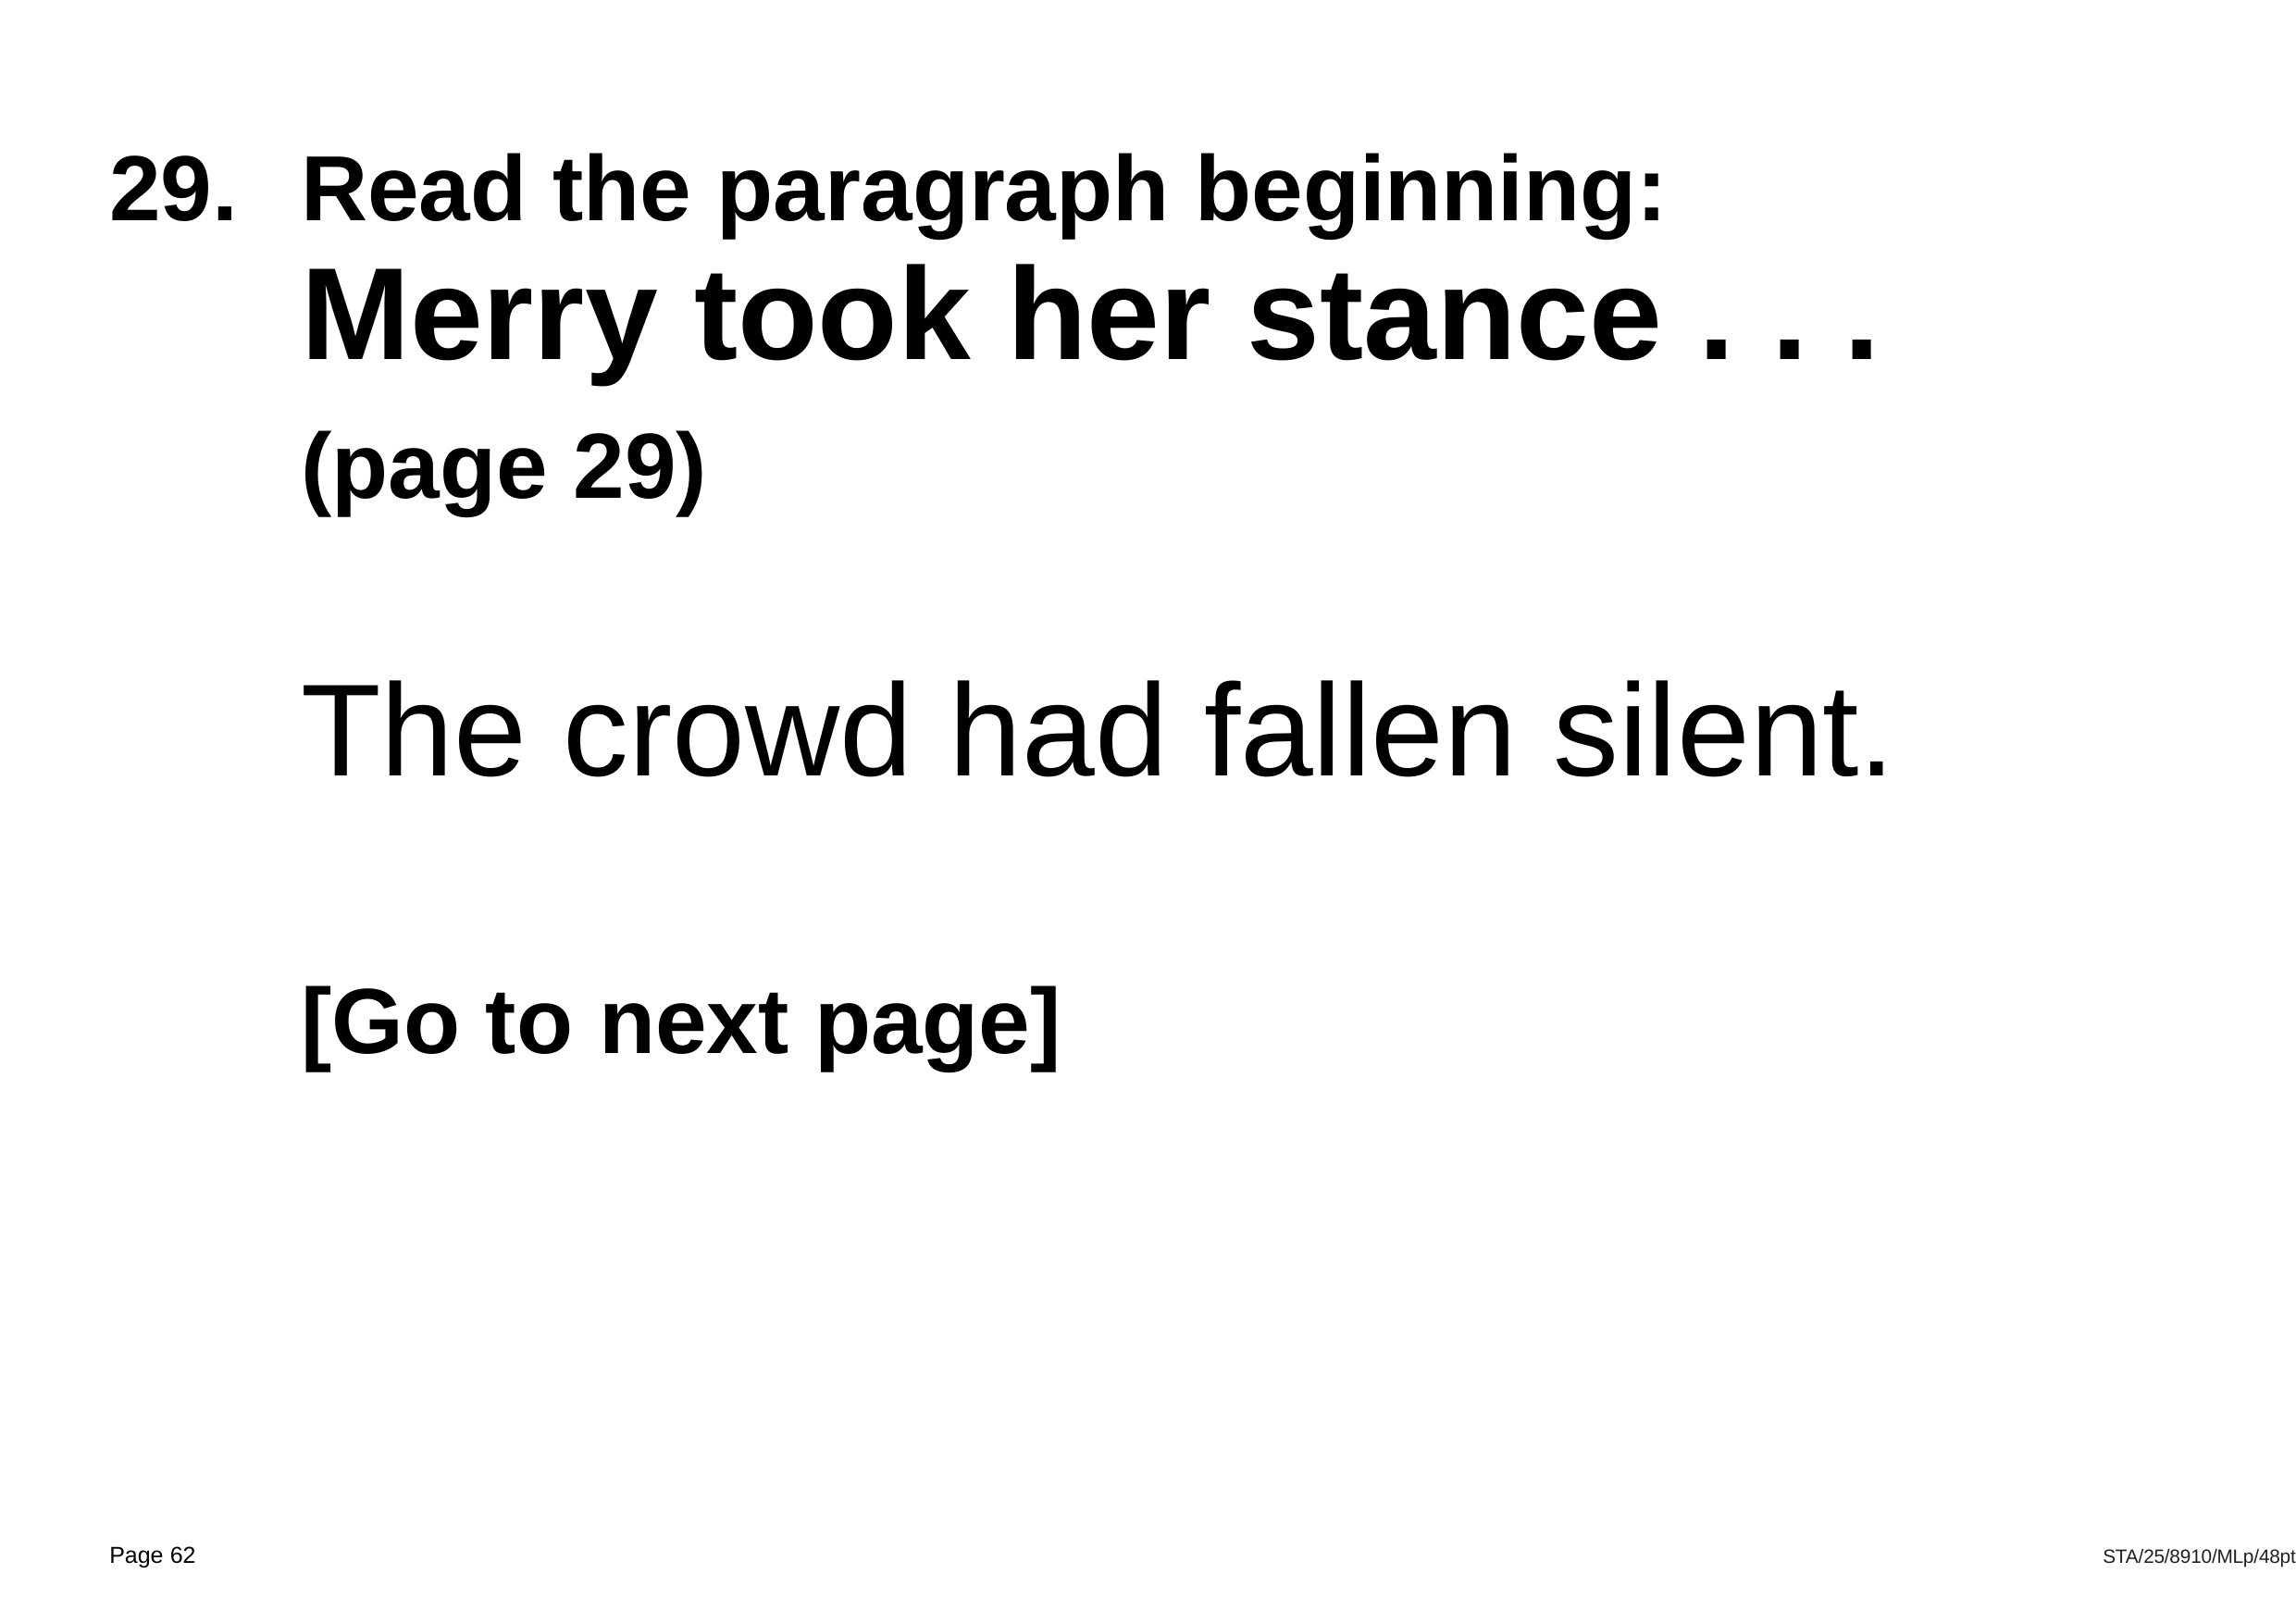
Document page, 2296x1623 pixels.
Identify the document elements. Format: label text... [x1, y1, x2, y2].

text The crowd had fallen silent. [301, 664, 2186, 803]
text Read the paragraph beginning: Merry took her stance . . . [109, 109, 2186, 387]
text (page 29) [301, 387, 2186, 526]
text [Go to next page] [301, 942, 2186, 1081]
